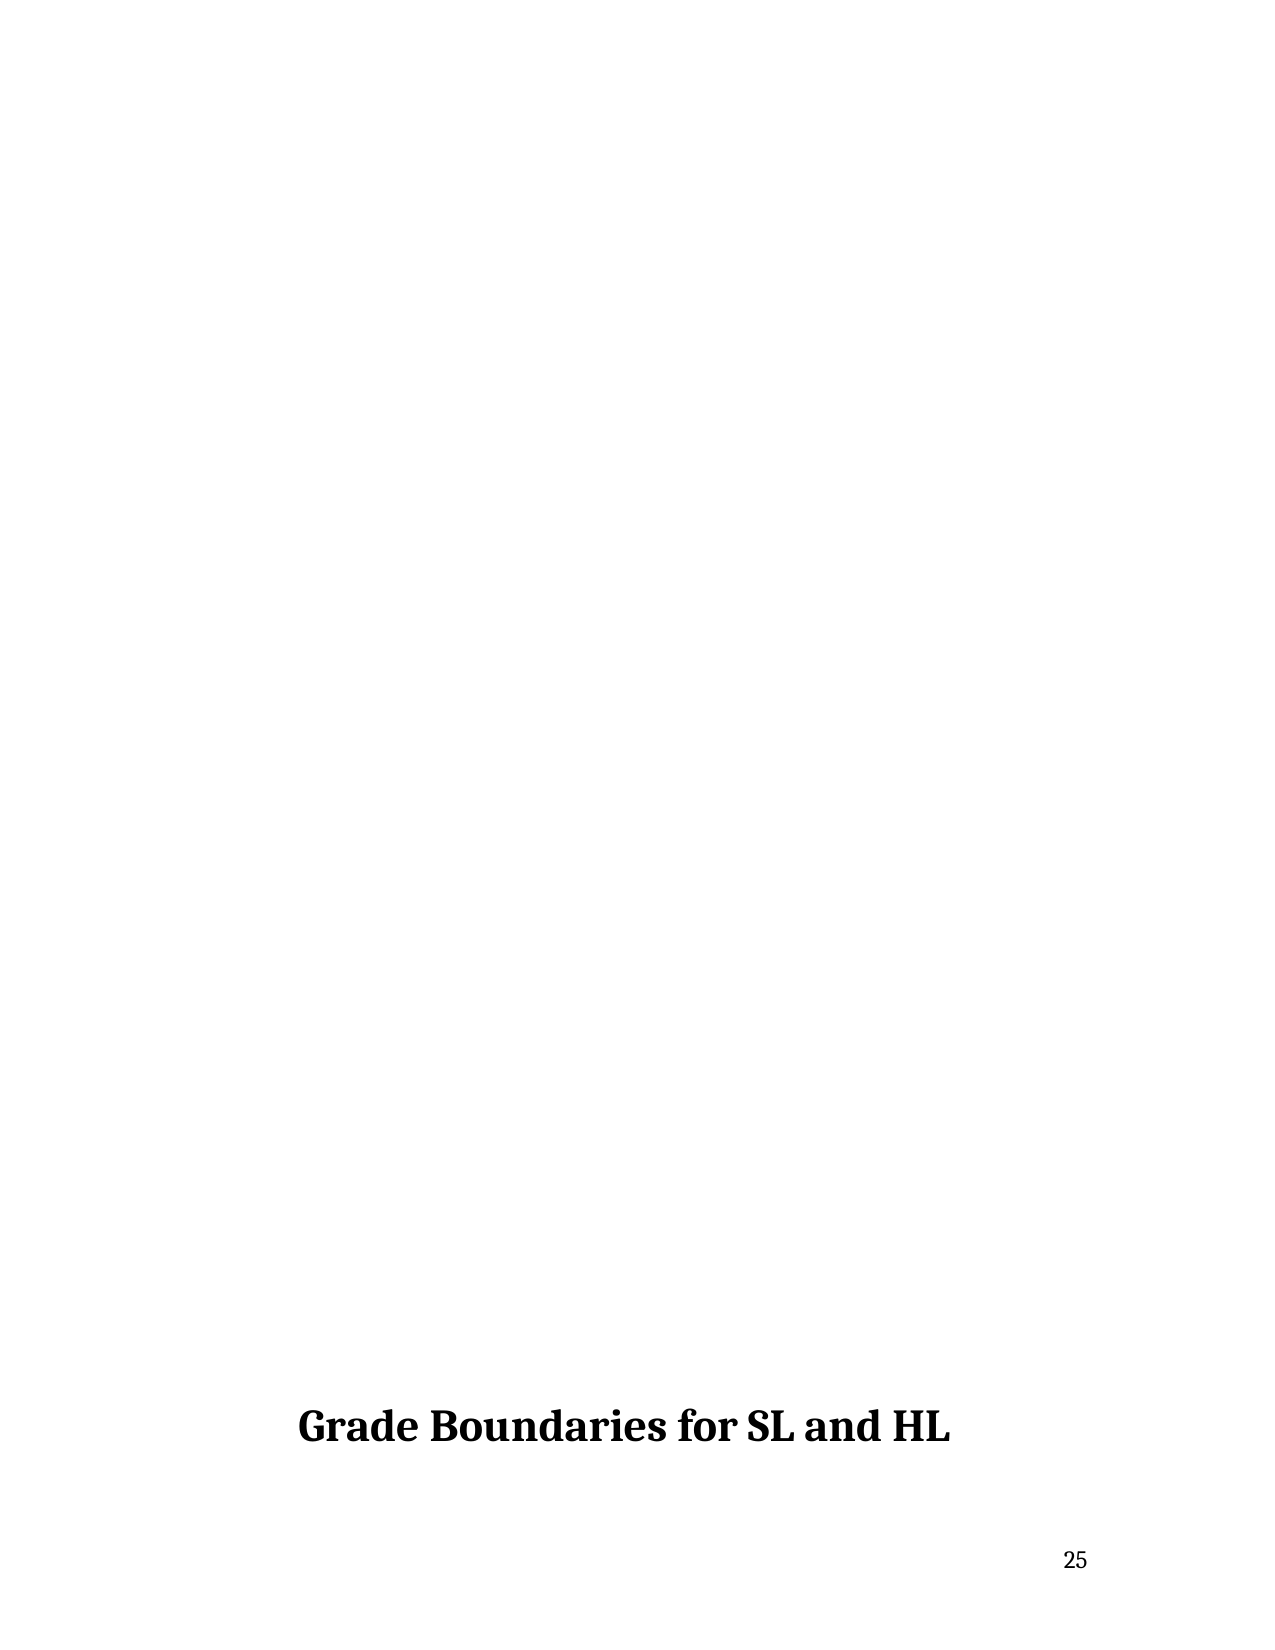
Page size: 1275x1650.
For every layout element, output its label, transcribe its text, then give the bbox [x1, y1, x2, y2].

text Grade Boundaries for SL and HL [187, 1400, 1087, 1453]
